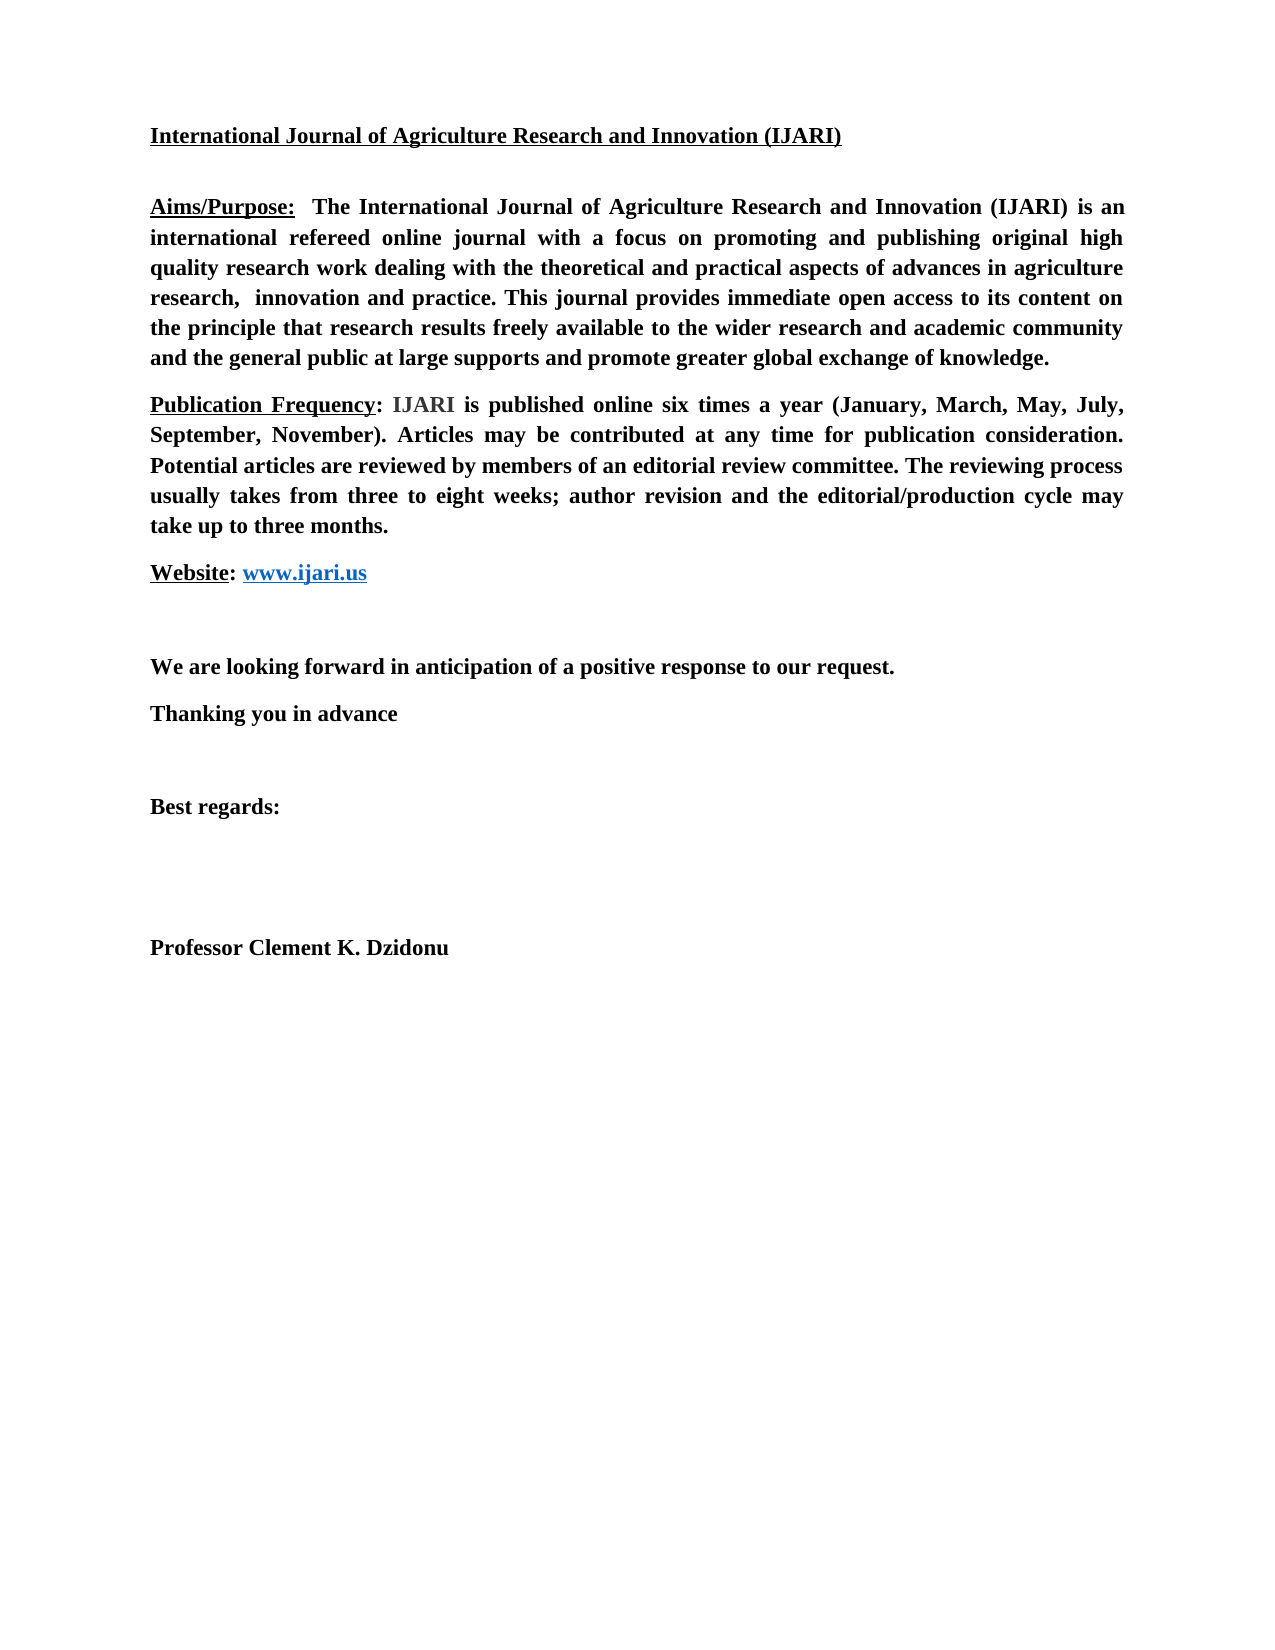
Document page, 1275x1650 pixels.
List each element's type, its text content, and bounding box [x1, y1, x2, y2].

text Publication Frequency: IJARI is published online six times a year (January, March, May, July, September, November). Articles may be contributed at any time for publication consideration. Potential articles are reviewed by members of an editorial review committee. The reviewing process usually takes from three to eight weeks; author revision and the editorial/production cycle may take up to three months. [150, 391, 1125, 538]
text Professor Clement K. Dzidonu [150, 934, 1125, 960]
text International Journal of Agriculture Research and Innovation (IJARI) [150, 122, 1125, 148]
text Thanking you in advance [150, 699, 1125, 726]
text Best regards: [150, 793, 1125, 820]
text Website: www.ijari.us [150, 559, 1125, 585]
text Aims/Purpose: The International Journal of Agriculture Research and Innovation (IJARI) is an international refereed online journal with a focus on promoting and publishing original high quality research work dealing with the theoretical and practical aspects of advances in agriculture research, innovation and practice. This journal provides immediate open access to its content on the principle that research results freely available to the wider research and academic community and the general public at large supports and promote greater global exchange of knowledge. [150, 193, 1125, 371]
text We are looking forward in anticipation of a positive response to our request. [150, 653, 1125, 679]
